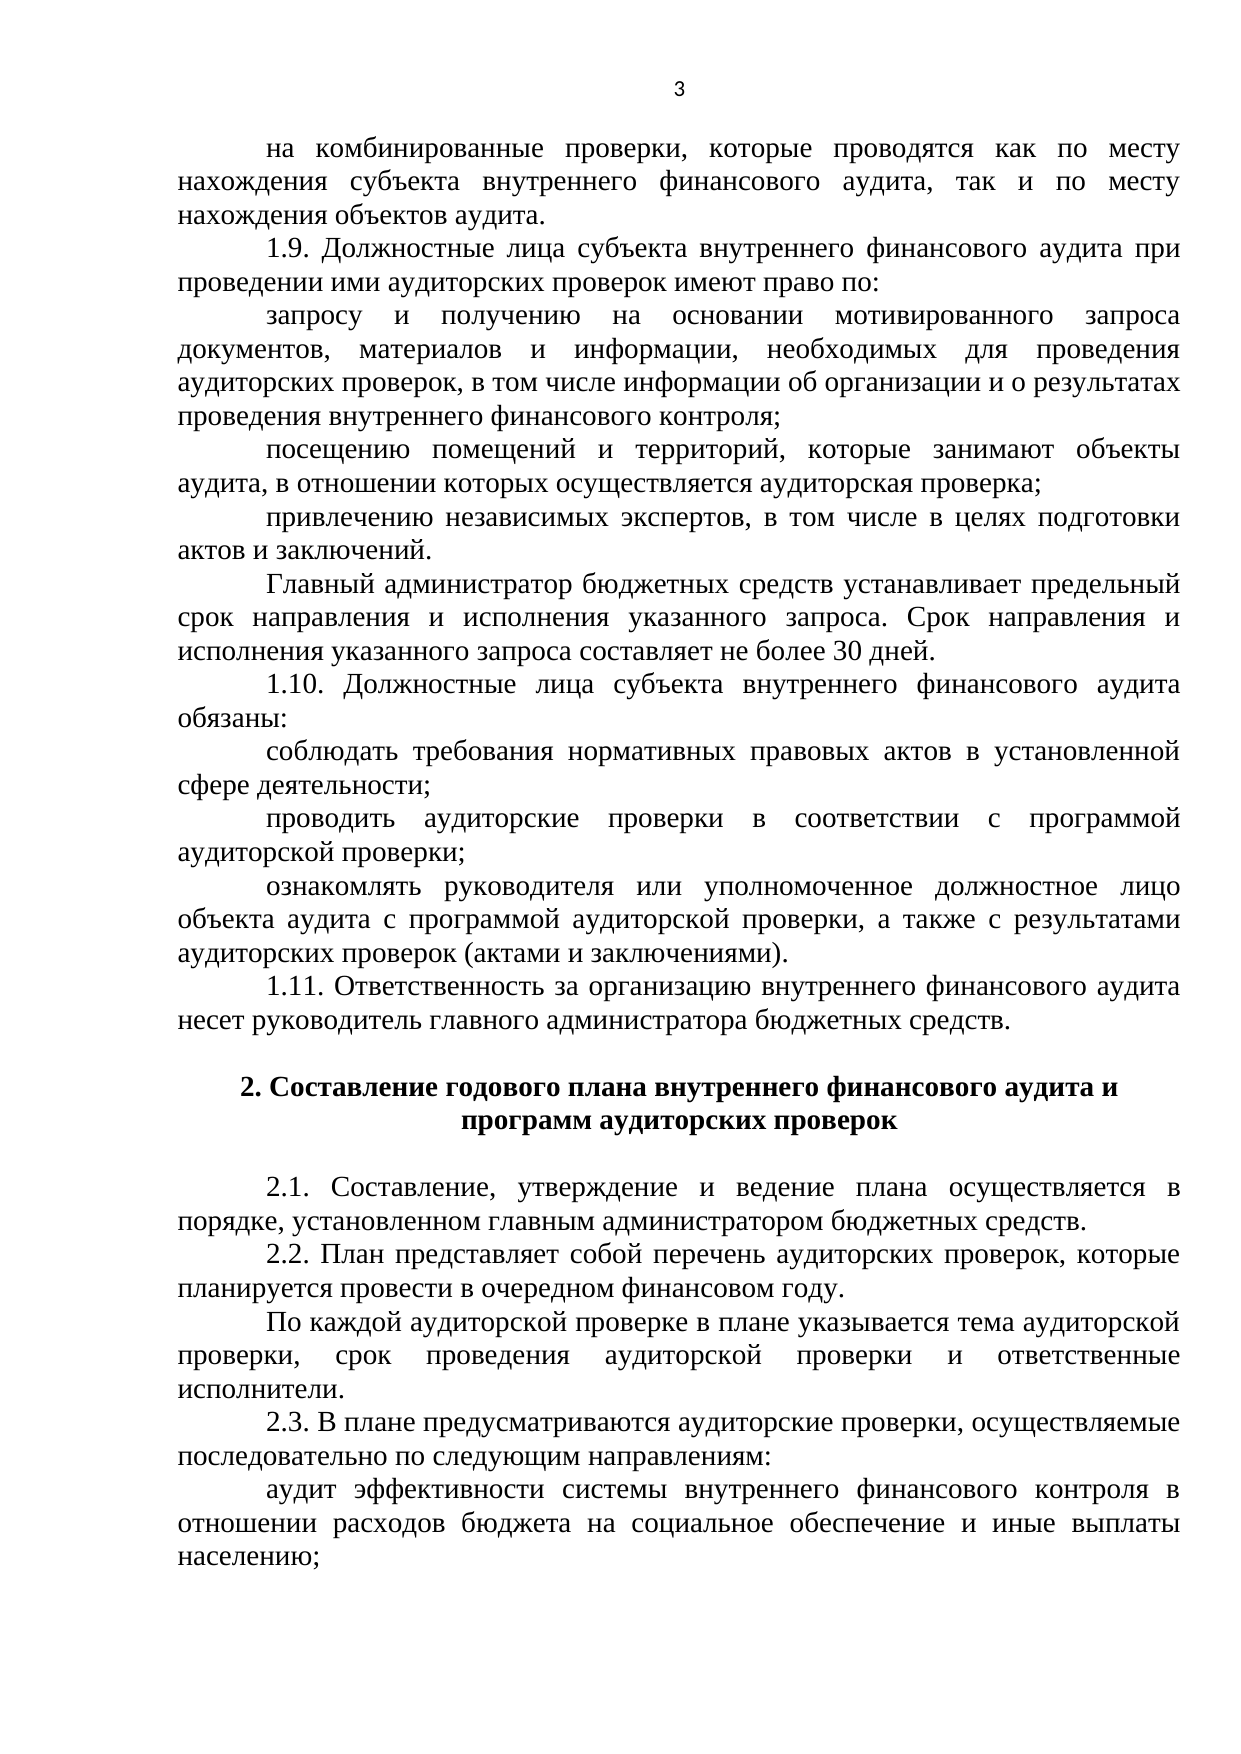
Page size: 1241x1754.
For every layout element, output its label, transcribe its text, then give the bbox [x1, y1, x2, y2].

text проводить аудиторские проверки в соответствии с программой аудиторской проверки; [177, 801, 1181, 868]
text привлечению независимых экспертов, в том числе в целях подготовки актов и заключений. [177, 499, 1181, 566]
text ознакомлять руководителя или уполномоченное должностное лицо объекта аудита с программой аудиторской проверки, а также с результатами аудиторских проверок (актами и заключениями). [177, 868, 1181, 968]
text По каждой аудиторской проверке в плане указывается тема аудиторской проверки, срок проведения аудиторской проверки и ответственные исполнители. [177, 1304, 1181, 1404]
text 1.9. Должностные лица субъекта внутреннего финансового аудита при проведении ими аудиторских проверок имеют право по: [177, 230, 1181, 297]
text Главный администратор бюджетных средств устанавливает предельный срок направления и исполнения указанного запроса. Срок направления и исполнения указанного запроса составляет не более 30 дней. [177, 566, 1181, 666]
text на комбинированные проверки, которые проводятся как по месту нахождения субъекта внутреннего финансового аудита, так и по месту нахождения объектов аудита. [177, 130, 1181, 230]
text 1.10. Должностные лица субъекта внутреннего финансового аудита обязаны: [177, 666, 1181, 733]
text 2.1. Составление, утверждение и ведение плана осуществляется в порядке, установленном главным администратором бюджетных средств. [177, 1169, 1181, 1237]
text 2.3. В плане предусматриваются аудиторские проверки, осуществляемые последовательно по следующим направлениям: [177, 1404, 1181, 1471]
text 1.11. Ответственность за организацию внутреннего финансового аудита несет руководитель главного администратора бюджетных средств. [177, 968, 1181, 1035]
text аудит эффективности системы внутреннего финансового контроля в отношении расходов бюджета на социальное обеспечение и иные выплаты населению; [177, 1471, 1181, 1572]
text соблюдать требования нормативных правовых актов в установленной сфере деятельности; [177, 733, 1181, 801]
text посещению помещений и территорий, которые занимают объекты аудита, в отношении которых осуществляется аудиторская проверка; [177, 432, 1181, 499]
text 2. Составление годового плана внутреннего финансового аудита и программ аудиторских проверок [177, 1069, 1181, 1136]
text запросу и получению на основании мотивированного запроса документов, материалов и информации, необходимых для проведения аудиторских проверок, в том числе информации об организации и о результатах проведения внутреннего финансового контроля; [177, 297, 1181, 432]
text 2.2. План представляет собой перечень аудиторских проверок, которые планируется провести в очередном финансовом году. [177, 1237, 1181, 1304]
